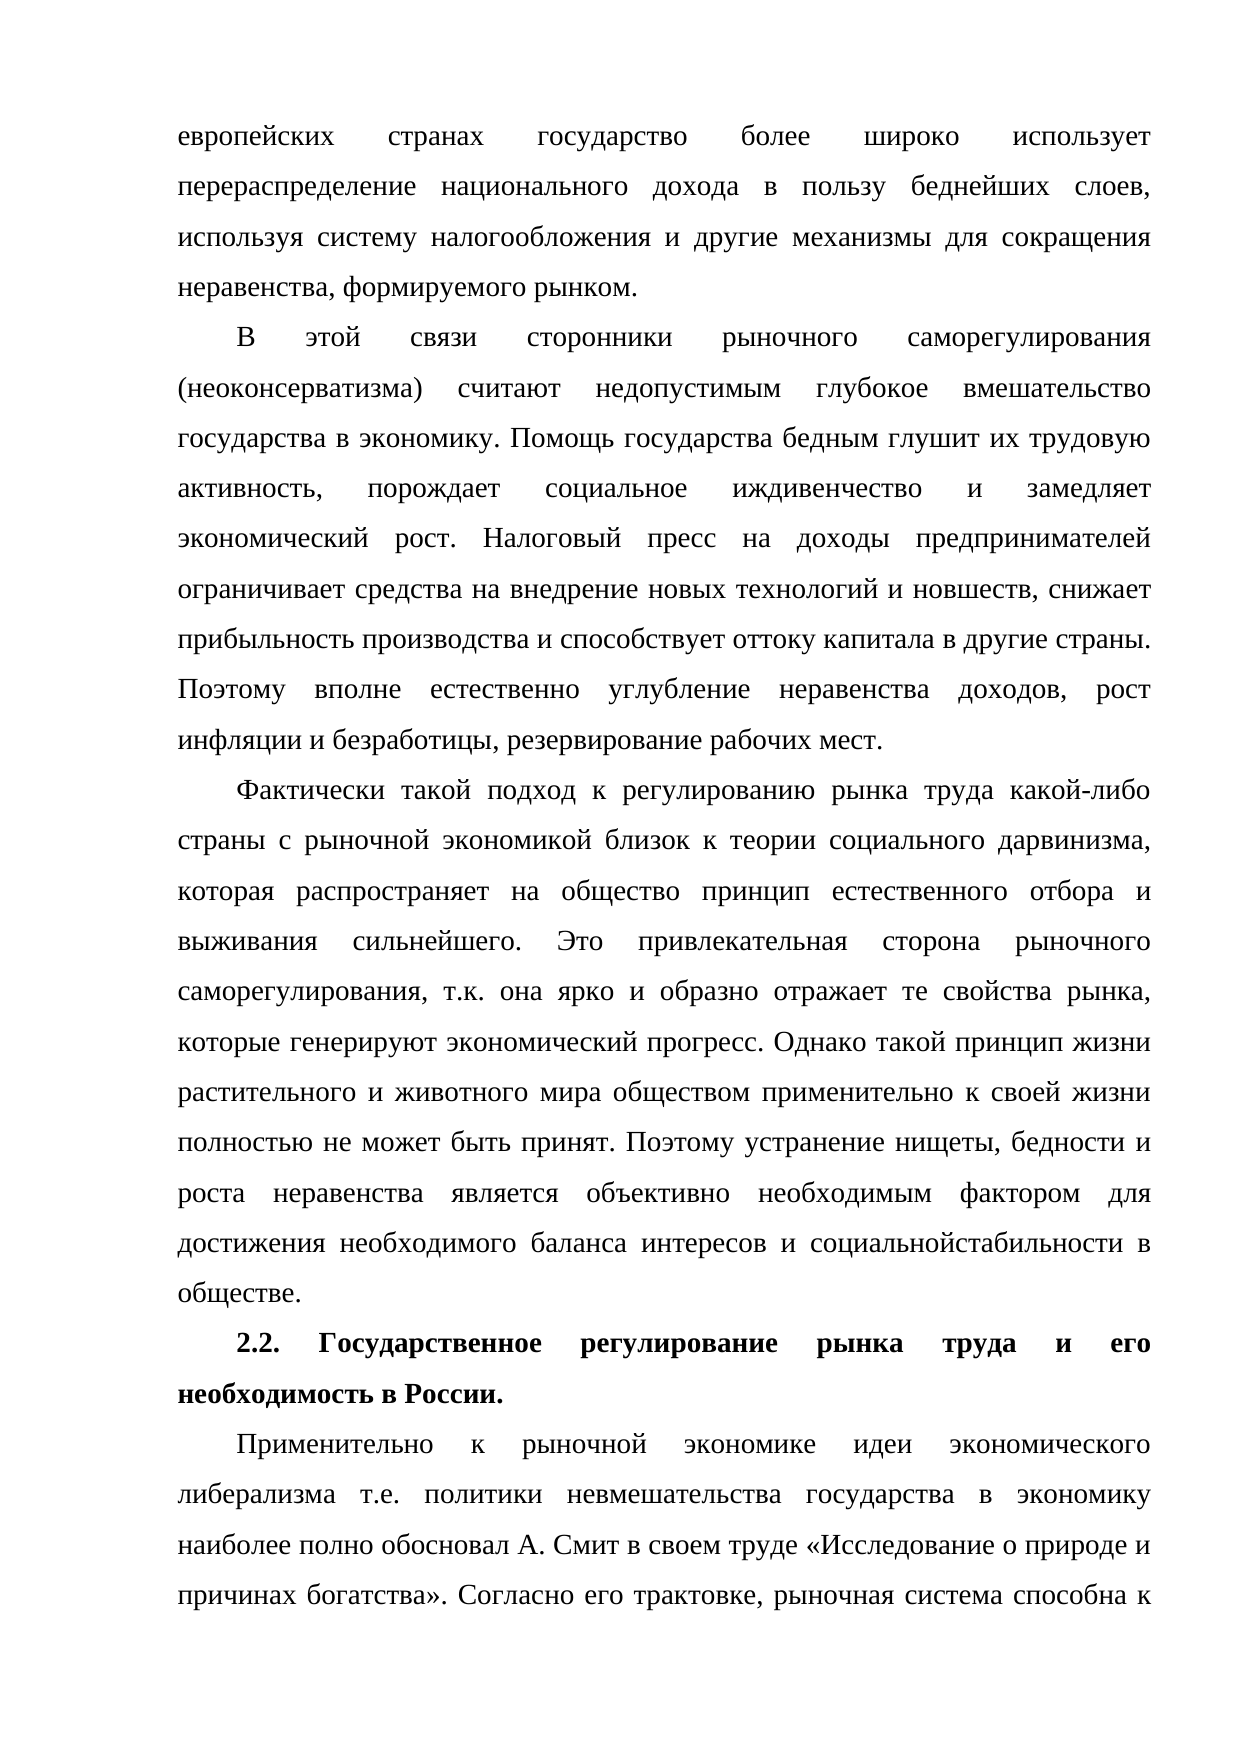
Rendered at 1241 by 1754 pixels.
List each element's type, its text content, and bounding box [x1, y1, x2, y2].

text 2.2. Государственное регулирование рынка труда и его необходимость в России. [177, 1326, 1152, 1409]
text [177, 1426, 1152, 1611]
text В этой связи сторонники рыночного саморегулирования (неоконсерватизма) считают недопустимым глубокое вмешательство государства в экономику. Помощь государства бедным глушит их трудовую активность, порождает социальное иждивенчество и замедляет экономический рост. Налоговый пресс на доходы предпринимателей ограничивает средства на внедрение новых технологий и новшеств, снижает прибыльность производства и способствует оттоку капитала в другие страны. Поэтому вполне естественно углубление неравенства доходов, рост инфляции и безработицы, резервирование рабочих мест. [177, 319, 1152, 755]
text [177, 118, 1152, 303]
text Фактически такой подход к регулированию рынка труда какой-либо страны с рыночной экономикой близок к теории социального дарвинизма, которая распространяет на общество принцип естественного отбора и выживания сильнейшего. Это привлекательная сторона рыночного саморегулирования, т.к. она ярко и образно отражает те свойства рынка, которые генерируют экономический прогресс. Однако такой принцип жизни растительного и животного мира обществом применительно к своей жизни полностью не может быть принят. Поэтому устранение нищеты, бедности и роста неравенства является объективно необходимым фактором для достижения необходимого баланса интересов и социальнойстабильности в обществе. [177, 772, 1152, 1309]
